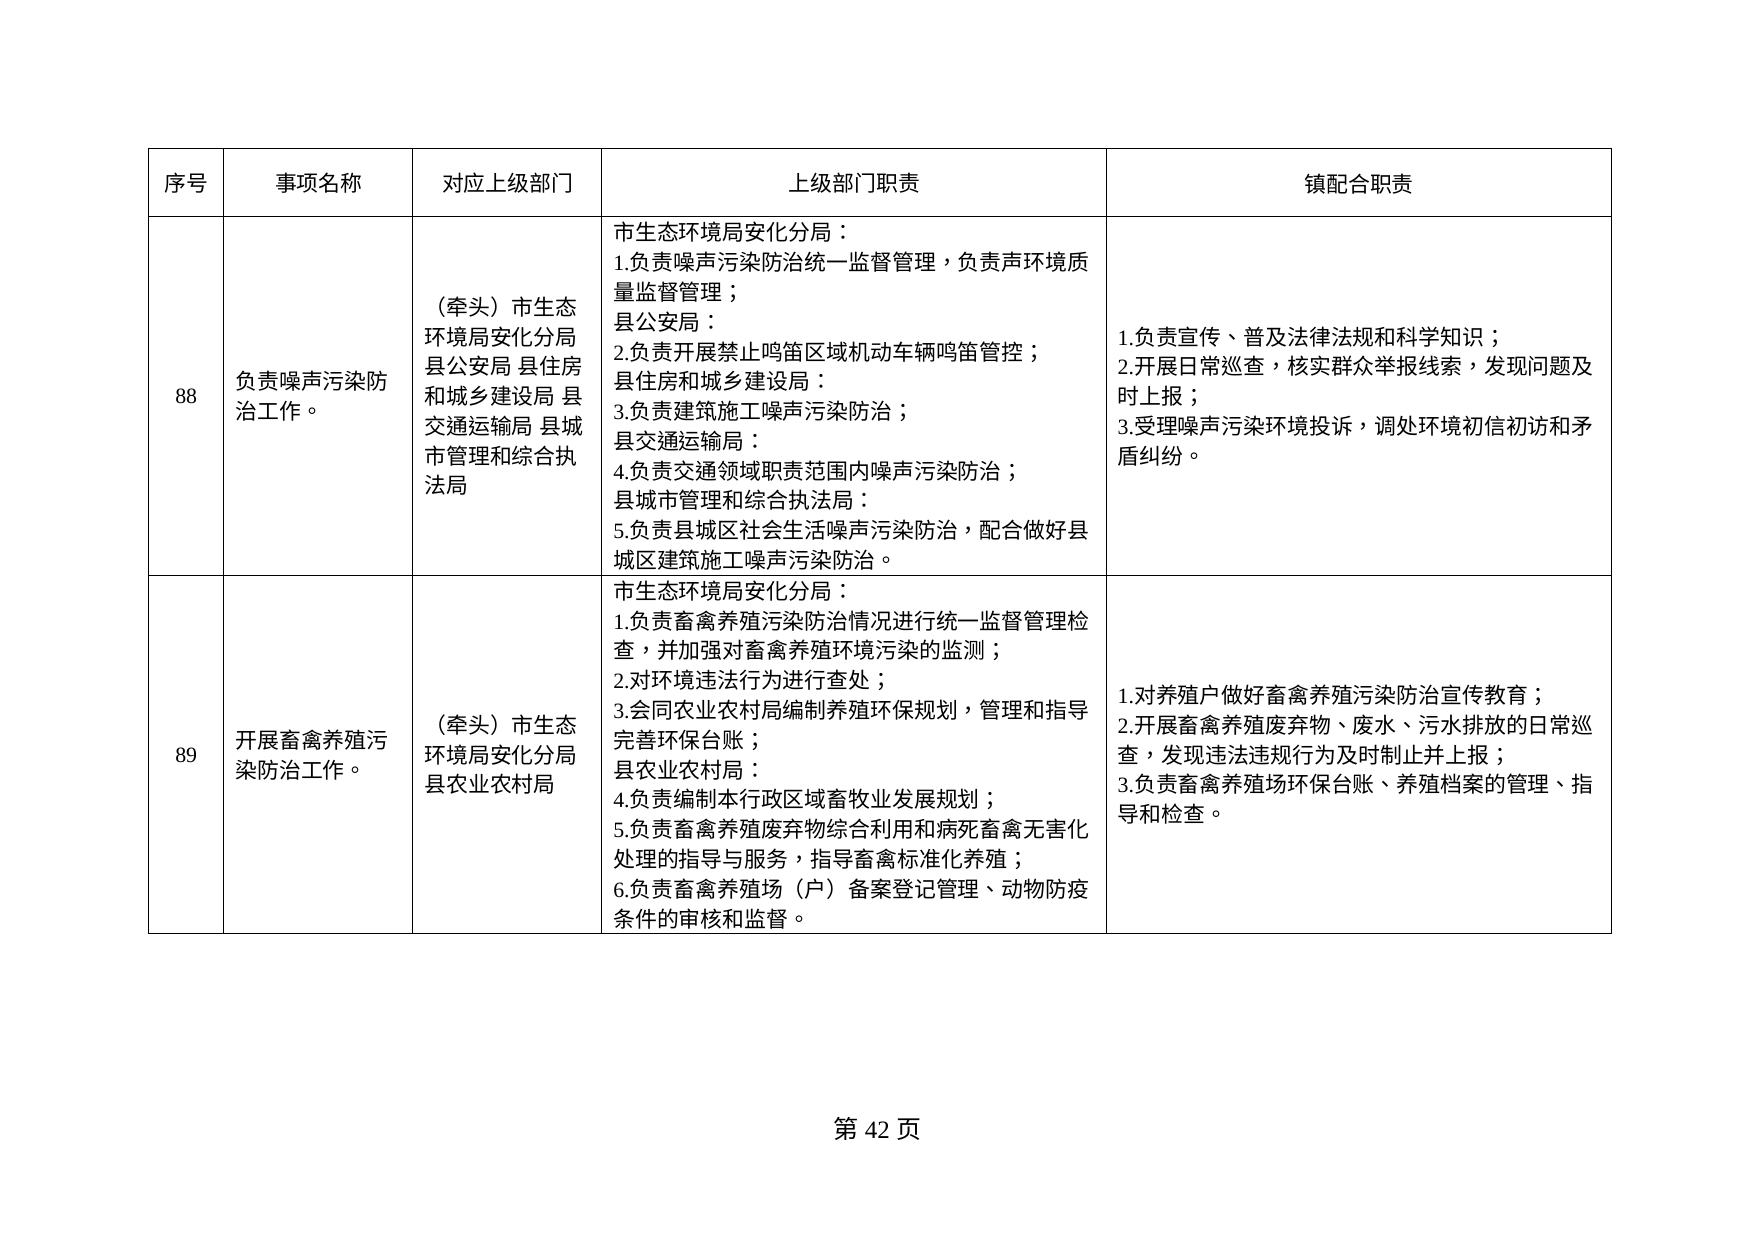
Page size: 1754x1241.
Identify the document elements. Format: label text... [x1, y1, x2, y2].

table_cell （牵头）市生态环境局安化分局 县公安局 县住房和城乡建设局 县交通运输局 县城市管理和综合执法局 [413, 217, 601, 575]
table_cell 89 [149, 576, 223, 933]
table_cell （牵头）市生态环境局安化分局 县农业农村局 [413, 576, 601, 933]
table_cell 开展畜禽养殖污染防治工作。 [224, 576, 412, 933]
table_cell 1.对养殖户做好畜禽养殖污染防治宣传教育； 2.开展畜禽养殖废弃物、废水、污水排放的日常巡查，发现违法违规行为及时制止并上报； 3.负责畜禽养殖场环保台账、养殖档案的管理、指导和检查。 [1107, 576, 1611, 933]
table_cell 1.负责宣传、普及法律法规和科学知识； 2.开展日常巡查，核实群众举报线索，发现问题及时上报； 3.受理噪声污染环境投诉，调处环境初信初访和矛盾纠纷。 [1107, 217, 1611, 575]
table_cell 市生态环境局安化分局： 1.负责噪声污染防治统一监督管理，负责声环境质量监督管理； 县公安局： 2.负责开展禁止鸣笛区域机动车辆鸣笛管控； 县住房和城乡建设局： 3.负责建筑施工噪声污染防治； 县交通运输局： 4.负责交通领域职责范围内噪声污染防治； 县城市管理和综合执法局： 5.负责县城区社会生活噪声污染防治，配合做好县城区建筑施工噪声污染防治。 [602, 217, 1106, 575]
table_cell 市生态环境局安化分局： 1.负责畜禽养殖污染防治情况进行统一监督管理检查，并加强对畜禽养殖环境污染的监测； 2.对环境违法行为进行查处； 3.会同农业农村局编制养殖环保规划，管理和指导完善环保台账； 县农业农村局： 4.负责编制本行政区域畜牧业发展规划； 5.负责畜禽养殖废弃物综合利用和病死畜禽无害化处理的指导与服务，指导畜禽标准化养殖； 6.负责畜禽养殖场（户）备案登记管理、动物防疫条件的审核和监督。 [602, 576, 1106, 933]
table_header 对应上级部门 [413, 149, 601, 216]
table_header 上级部门职责 [602, 149, 1106, 216]
table_header 镇配合职责 [1107, 149, 1611, 216]
table_header 事项名称 [224, 149, 412, 216]
table_header 序号 [149, 149, 223, 216]
table_cell 负责噪声污染防治工作。 [224, 217, 412, 575]
table_cell 88 [149, 217, 223, 575]
